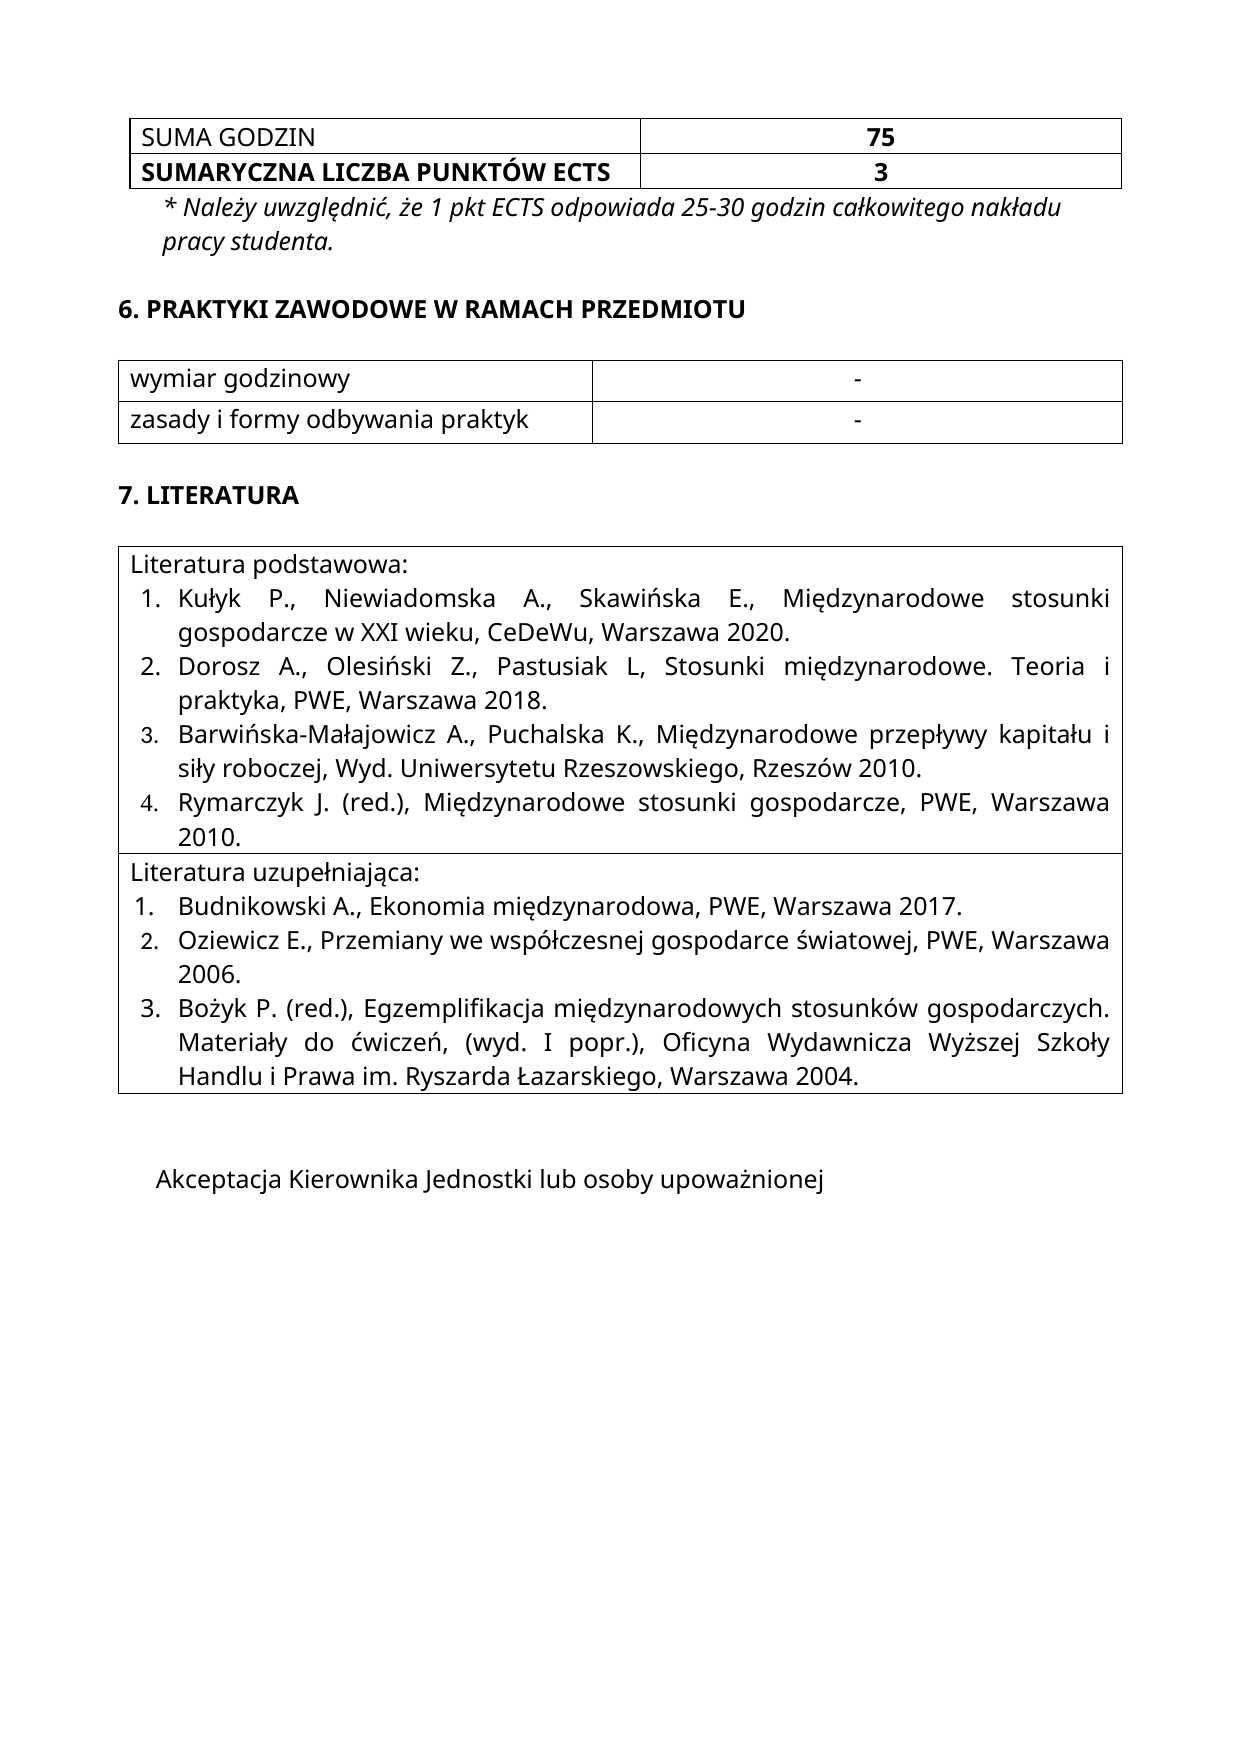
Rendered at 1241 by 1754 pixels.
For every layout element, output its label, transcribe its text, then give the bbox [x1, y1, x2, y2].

text * Należy uwzględnić, że 1 pkt ECTS odpowiada 25-30 godzin całkowitego nakładu pracy studenta. [162, 189, 1122, 257]
table_header wymiar godzinowy [119, 361, 592, 401]
table_header - [593, 361, 1122, 401]
text 6. PRAKTYKI ZAWODOWE W RAMACH PRZEDMIOTU [118, 292, 1122, 326]
text 7. LITERATURA [118, 477, 1122, 512]
table_header Literatura podstawowa: Kułyk P., Niewiadomska A., Skawińska E., Międzynarodowe stosunki gospodarcze w XXI wieku, CeDeWu, Warszawa 2020. Dorosz A., Olesiński Z., Pastusiak L, Stosunki międzynarodowe. Teoria i praktyka, PWE, Warszawa 2018. Barwińska-Małajowicz A., Puchalska K., Międzynarodowe przepływy kapitału i siły roboczej, Wyd. Uniwersytetu Rzeszowskiego, Rzeszów 2010. Rymarczyk J. (red.), Międzynarodowe stosunki gospodarcze, PWE, Warszawa 2010. [119, 547, 1122, 853]
table_cell - [593, 402, 1122, 442]
table_cell 3 [641, 154, 1121, 188]
table_cell SUMARYCZNA LICZBA PUNKTÓW ECTS [131, 154, 640, 188]
table_cell Literatura uzupełniająca: Budnikowski A., Ekonomia międzynarodowa, PWE, Warszawa 2017. Oziewicz E., Przemiany we współczesnej gospodarce światowej, PWE, Warszawa 2006. Bożyk P. (red.), Egzemplifikacja międzynarodowych stosunków gospodarczych. Materiały do ćwiczeń, (wyd. I popr.), Oficyna Wydawnicza Wyższej Szkoły Handlu i Prawa im. Ryszarda Łazarskiego, Warszawa 2004. [119, 854, 1122, 1093]
text Akceptacja Kierownika Jednostki lub osoby upoważnionej [156, 1162, 1122, 1196]
table_cell SUMA GODZIN [131, 119, 640, 153]
table_cell 75 [641, 119, 1121, 153]
table_cell zasady i formy odbywania praktyk [119, 402, 592, 442]
